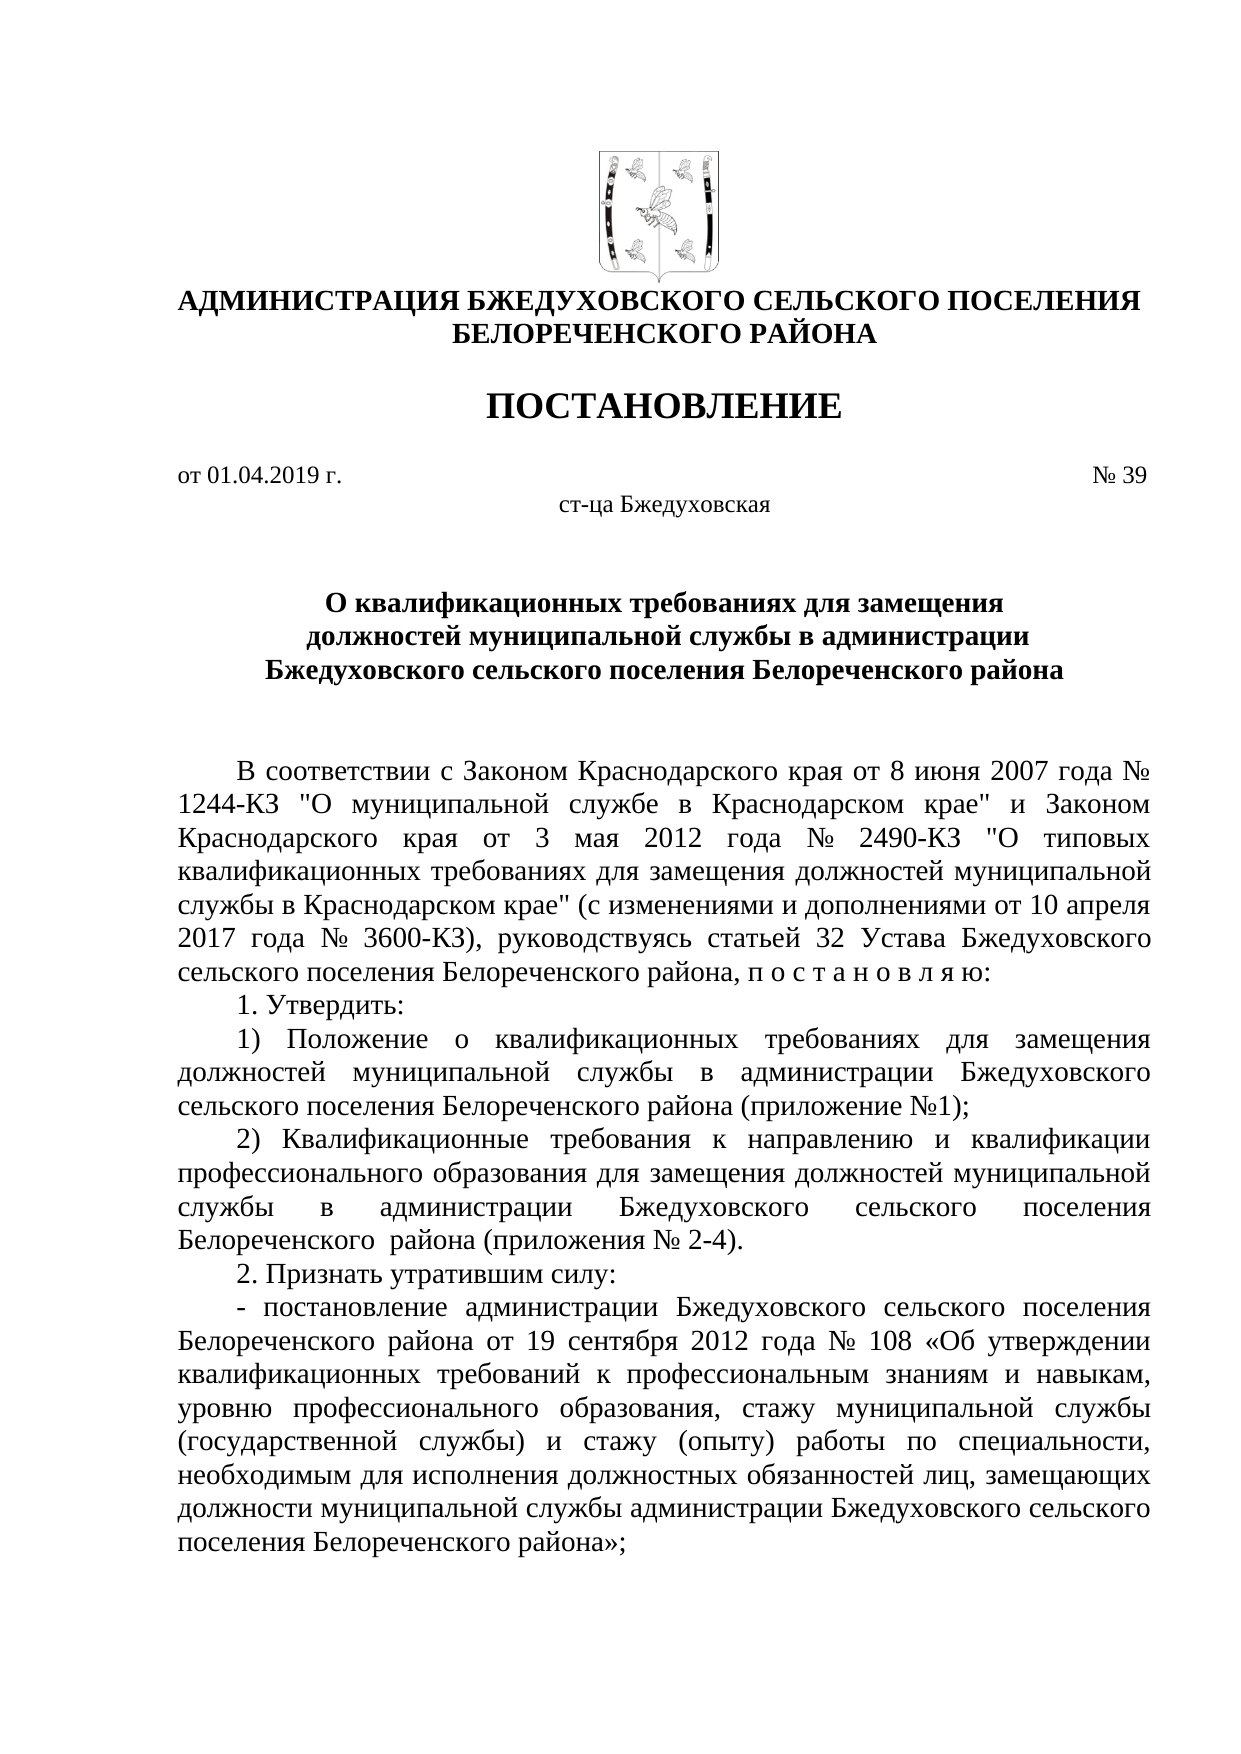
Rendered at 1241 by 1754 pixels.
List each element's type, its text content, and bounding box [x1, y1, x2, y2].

text 1. Утвердить: [177, 987, 1152, 1021]
text 2) Квалификационные требования к направлению и квалификации профессионального образования для замещения должностей муниципальной службы в администрации Бжедуховского сельского поселения Белореченского района (приложения № 2-4). [177, 1122, 1152, 1256]
text должностей муниципальной службы в администрации [177, 618, 1152, 652]
text Бжедуховского сельского поселения Белореченского района [177, 652, 1152, 686]
text АДМИНИСТРАЦИЯ БЖЕДУХОВСКОГО СЕЛЬСКОГО ПОСЕЛЕНИЯ БЕЛОРЕЧЕНСКОГО РАЙОНА [167, 283, 1152, 350]
text ПОСТАНОВЛЕНИЕ [177, 384, 1152, 427]
text 2. Признать утратившим силу: [177, 1256, 1152, 1289]
text О квалификационных требованиях для замещения [177, 585, 1152, 618]
text - постановление администрации Бжедуховского сельского поселения Белореченского района от 19 сентября 2012 года № 108 «Об утверждении квалификационных требований к профессиональным знаниям и навыкам, уровню профессионального образования, стажу муниципальной службы (государственной службы) и стажу (опыту) работы по специальности, необходимым для исполнения должностных обязанностей лиц, замещающих должности муниципальной службы администрации Бжедуховского сельского поселения Белореченского района»; [177, 1289, 1152, 1558]
text ст-ца Бжедуховская [177, 489, 1152, 518]
text 1) Положение о квалификационных требованиях для замещения должностей муниципальной службы в администрации Бжедуховского сельского поселения Белореченского района (приложение №1); [177, 1021, 1152, 1122]
picture [599, 151, 719, 283]
text В соответствии с Законом Краснодарского края от 8 июня 2007 года № 1244-КЗ "О муниципальной службе в Краснодарском крае" и Законом Краснодарского края от 3 мая 2012 года № 2490-КЗ "О типовых квалификационных требованиях для замещения должностей муниципальной службы в Краснодарском крае" (с изменениями и дополнениями от 10 апреля 2017 года № 3600-КЗ), руководствуясь статьей 32 Устава Бжедуховского сельского поселения Белореченского района, п о с т а н о в л я ю: [177, 753, 1152, 987]
text от 01.04.2019 г. № 39 [177, 460, 1152, 489]
